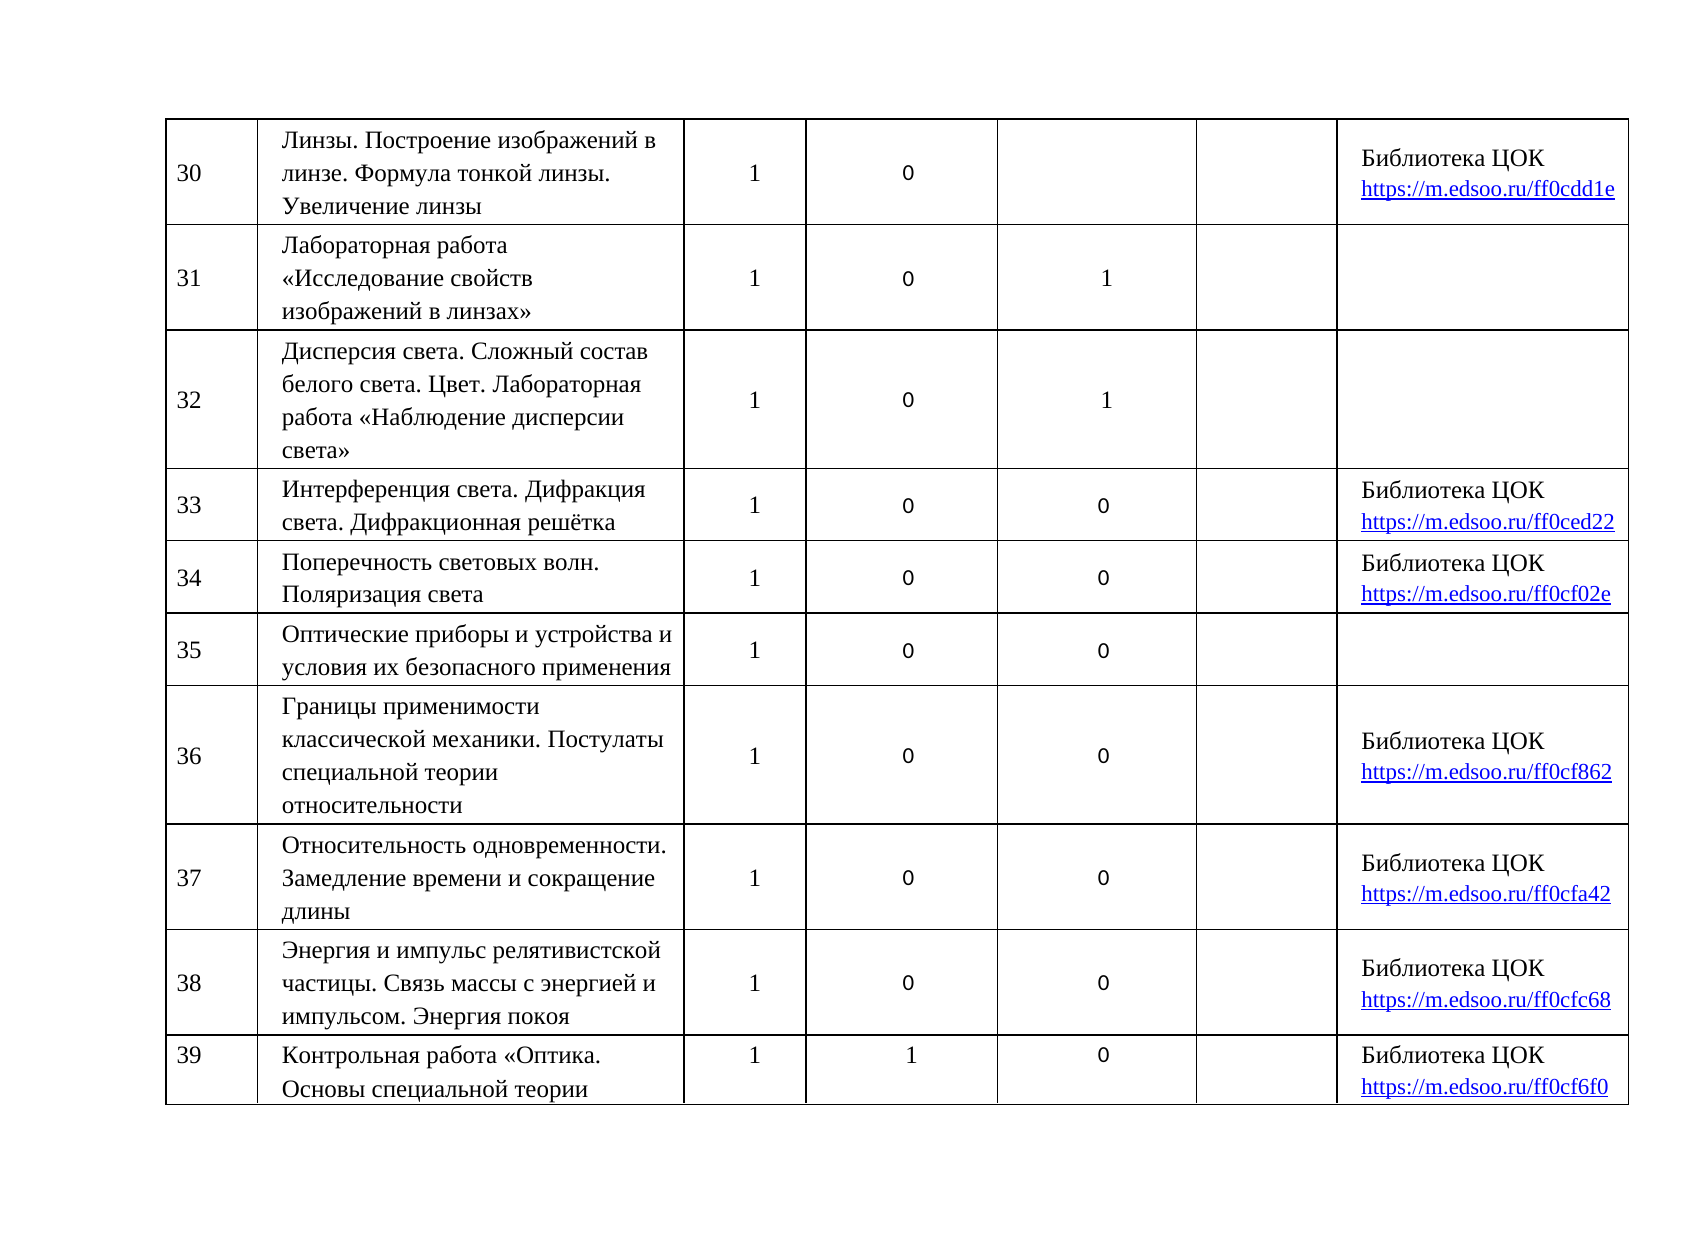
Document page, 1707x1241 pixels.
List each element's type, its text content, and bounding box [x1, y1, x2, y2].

table_cell 1 [685, 614, 805, 684]
table_cell Линзы. Построение изображений в линзе. Формула тонкой линзы. Увеличение линзы [258, 120, 683, 223]
table_cell 0 [998, 1036, 1196, 1103]
table_cell [1338, 614, 1628, 684]
table_cell 1 [685, 120, 805, 223]
table_cell [1338, 331, 1628, 467]
table_cell 39 [167, 1036, 257, 1103]
table_cell 30 [167, 120, 257, 223]
table_cell 32 [167, 331, 257, 467]
table_cell 35 [167, 614, 257, 684]
table_cell 0 [807, 120, 997, 223]
table_cell Библиотека ЦОК https://m.edsoo.ru/ff0cdd1e [1338, 120, 1628, 223]
table_cell 1 [685, 331, 805, 467]
table_cell [1197, 120, 1336, 223]
table_cell 37 [167, 825, 257, 928]
table_cell [1197, 1036, 1336, 1103]
table_cell 0 [807, 825, 997, 928]
table_cell Интерференция света. Дифракция света. Дифракционная решётка [258, 469, 683, 540]
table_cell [258, 1036, 683, 1103]
table_cell 31 [167, 225, 257, 329]
table_cell 1 [685, 686, 805, 823]
table_cell 0 [807, 930, 997, 1034]
table_cell 1 [998, 331, 1196, 467]
table_cell Относительность одновременности. Замедление времени и сокращение длины [258, 825, 683, 928]
table_cell [1197, 686, 1336, 823]
table_cell 0 [998, 930, 1196, 1034]
table_cell 1 [685, 930, 805, 1034]
table_cell 38 [167, 930, 257, 1034]
table_cell 0 [807, 686, 997, 823]
table_cell 0 [998, 614, 1196, 684]
table_cell Поперечность световых волн. Поляризация света [258, 541, 683, 612]
table_cell [998, 120, 1196, 223]
table_cell [1338, 225, 1628, 329]
table_cell 33 [167, 469, 257, 540]
table_cell 0 [807, 225, 997, 329]
table_cell Энергия и импульс релятивистской частицы. Связь массы с энергией и импульсом. Энергия покоя [258, 930, 683, 1034]
table_cell [1197, 541, 1336, 612]
table_cell Библиотека ЦОК https://m.edsoo.ru/ff0ced22 [1338, 469, 1628, 540]
table_cell [1197, 930, 1336, 1034]
table_cell [1197, 614, 1336, 684]
table_cell 1 [685, 541, 805, 612]
table_cell 1 [685, 825, 805, 928]
table_cell 1 [685, 225, 805, 329]
table_cell [1197, 331, 1336, 467]
table_cell Дисперсия света. Сложный состав белого света. Цвет. Лабораторная работа «Наблюдение дисперсии света» [258, 331, 683, 467]
table_cell 0 [998, 469, 1196, 540]
table_cell 0 [807, 469, 997, 540]
table_cell Библиотека ЦОК https://m.edsoo.ru/ff0cfa42 [1338, 825, 1628, 928]
table_cell [1197, 225, 1336, 329]
table_cell 1 [807, 1036, 997, 1103]
table_cell Библиотека ЦОК https://m.edsoo.ru/ff0cf862 [1338, 686, 1628, 823]
table_cell Лабораторная работа «Исследование свойств изображений в линзах» [258, 225, 683, 329]
table_cell 36 [167, 686, 257, 823]
table_cell Оптические приборы и устройства и условия их безопасного применения [258, 614, 683, 684]
table_cell 0 [998, 686, 1196, 823]
table_cell 1 [685, 469, 805, 540]
table_cell 0 [807, 614, 997, 684]
table_cell [1197, 825, 1336, 928]
table_cell [1197, 469, 1336, 540]
table_cell 0 [807, 331, 997, 467]
table_cell 0 [998, 541, 1196, 612]
table_cell Библиотека ЦОК https://m.edsoo.ru/ff0cfc68 [1338, 930, 1628, 1034]
table_cell 1 [685, 1036, 805, 1103]
table_cell Границы применимости классической механики. Постулаты специальной теории относительности [258, 686, 683, 823]
table_cell 34 [167, 541, 257, 612]
table_cell 0 [807, 541, 997, 612]
table_cell Библиотека ЦОК https://m.edsoo.ru/ff0cf02e [1338, 541, 1628, 612]
table_cell 1 [998, 225, 1196, 329]
table_cell 0 [998, 825, 1196, 928]
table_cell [1338, 1036, 1628, 1103]
